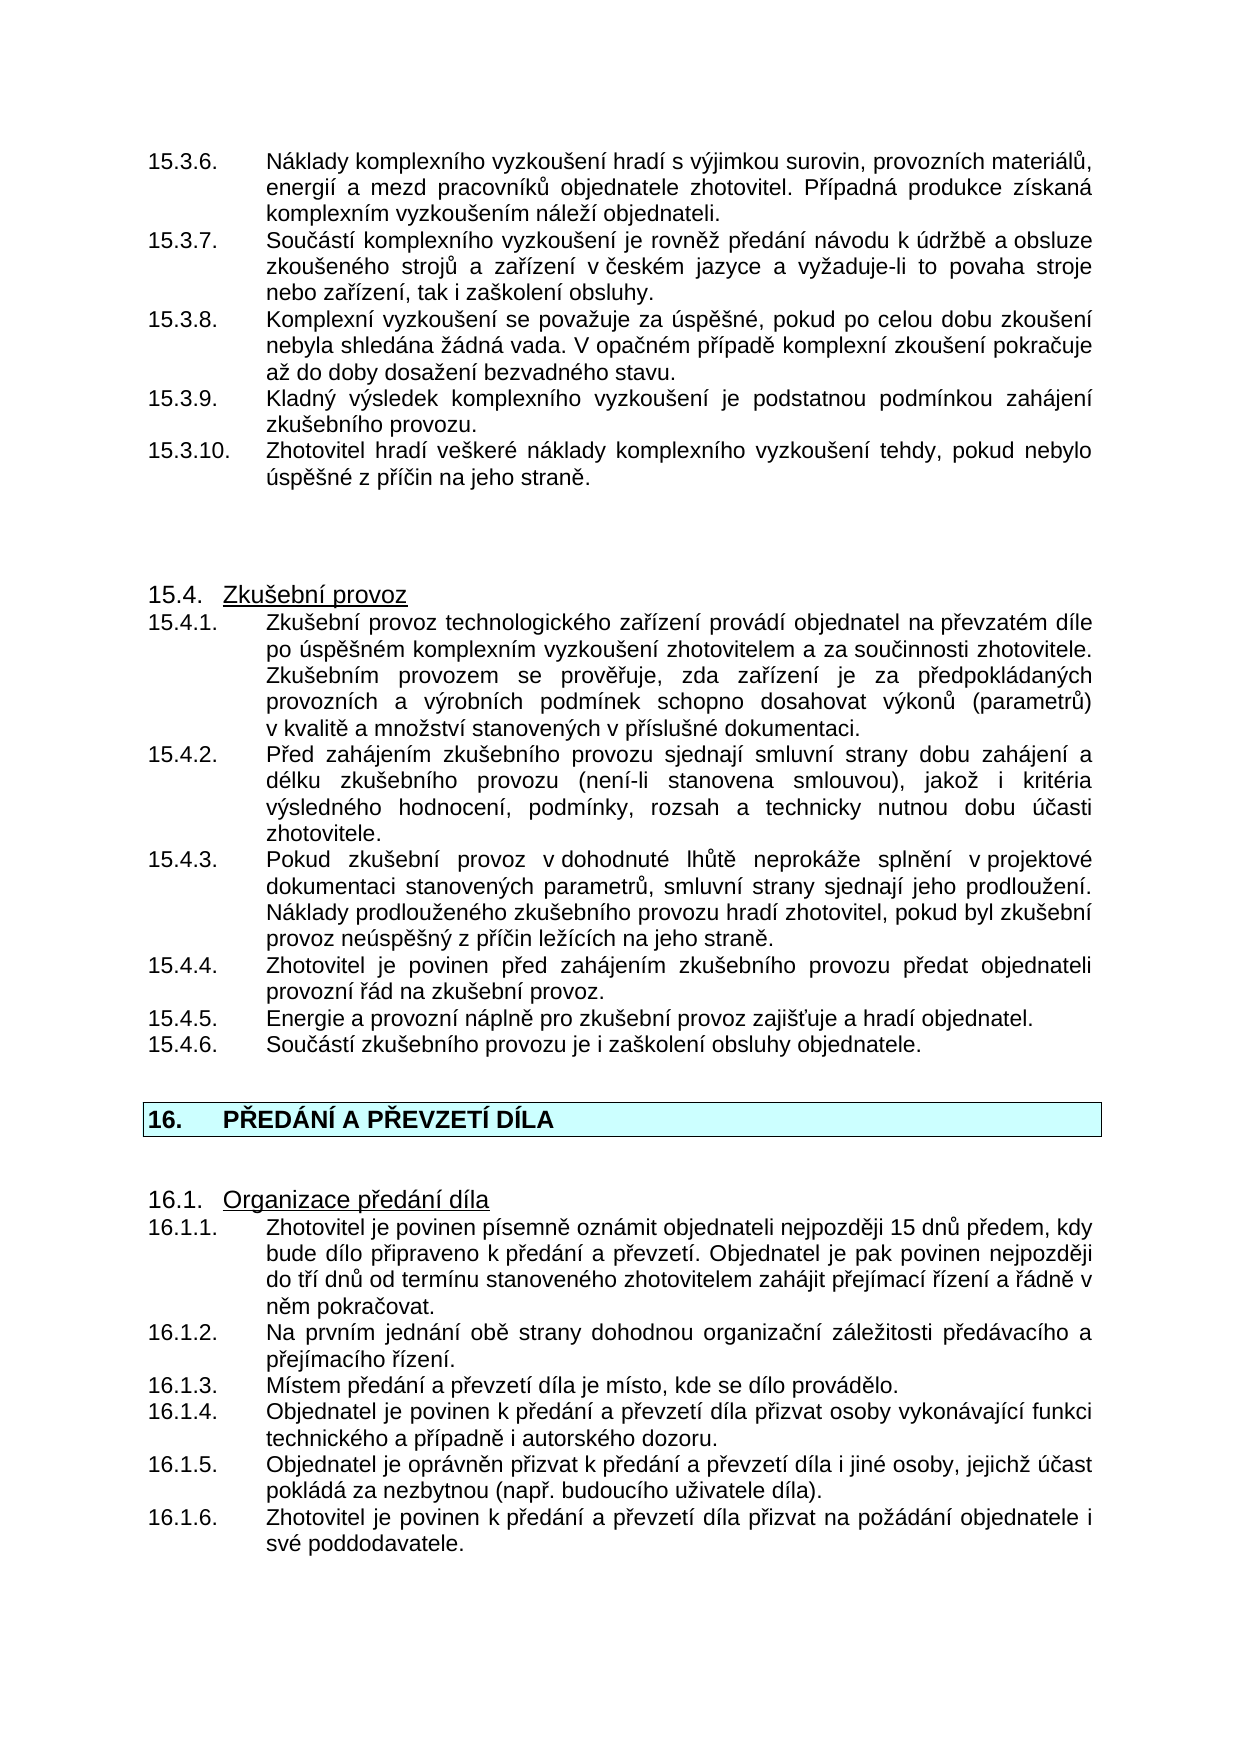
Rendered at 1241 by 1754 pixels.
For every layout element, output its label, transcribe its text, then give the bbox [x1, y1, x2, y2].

list Organizace předání díla [148, 1185, 1093, 1214]
list Místem předání a převzetí díla je místo, kde se dílo provádělo. [148, 1372, 1093, 1398]
list Před zahájením zkušebního provozu sjednají smluvní strany dobu zahájení a délku zkušebního provozu (není-li stanovena smlouvou), jakož i kritéria výsledného hodnocení, podmínky, rozsah a technicky nutnou dobu účasti zhotovitele. [148, 741, 1093, 846]
list Energie a provozní náplně pro zkušební provoz zajišťuje a hradí objednatel. [148, 1004, 1093, 1031]
list Součástí zkušebního provozu je i zaškolení obsluhy objednatele. [148, 1031, 1093, 1057]
list Součástí komplexního vyzkoušení je rovněž předání návodu k údržbě a obsluze zkoušeného strojů a zařízení v českém jazyce a vyžaduje-li to povaha stroje nebo zařízení, tak i zaškolení obsluhy. [148, 227, 1093, 306]
list Zkušební provoz [148, 580, 1093, 609]
list Objednatel je oprávněn přizvat k předání a převzetí díla i jiné osoby, jejichž účast pokládá za nezbytnou (např. budoucího uživatele díla). [148, 1451, 1093, 1504]
list Zhotovitel je povinen před zahájením zkušebního provozu předat objednateli provozní řád na zkušební provoz. [148, 952, 1093, 1004]
list Pokud zkušební provoz v dohodnuté lhůtě neprokáže splnění v projektové dokumentaci stanovených parametrů, smluvní strany sjednají jeho prodloužení. Náklady prodlouženého zkušebního provozu hradí zhotovitel, pokud byl zkušební provoz neúspěšný z příčin ležících na jeho straně. [148, 846, 1093, 952]
list Objednatel je povinen k předání a převzetí díla přizvat osoby vykonávající funkci technického a případně i autorského dozoru. [148, 1398, 1093, 1451]
list Na prvním jednání obě strany dohodnou organizační záležitosti předávacího a přejímacího řízení. [148, 1319, 1093, 1372]
text Předání a převzetí díla [144, 1103, 1101, 1136]
list Komplexní vyzkoušení se považuje za úspěšné, pokud po celou dobu zkoušení nebyla shledána žádná vada. V opačném případě komplexní zkoušení pokračuje až do doby dosažení bezvadného stavu. [148, 306, 1093, 385]
list Zhotovitel je povinen k předání a převzetí díla přizvat na požádání objednatele i své poddodavatele. [148, 1504, 1093, 1556]
list Kladný výsledek komplexního vyzkoušení je podstatnou podmínkou zahájení zkušebního provozu. [148, 385, 1093, 437]
list Zhotovitel je povinen písemně oznámit objednateli nejpozději 15 dnů předem, kdy bude dílo připraveno k předání a převzetí. Objednatel je pak povinen nejpozději do tří dnů od termínu stanoveného zhotovitelem zahájit přejímací řízení a řádně v něm pokračovat. [148, 1214, 1093, 1319]
list Zkušební provoz technologického zařízení provádí objednatel na převzatém díle po úspěšném komplexním vyzkoušení zhotovitelem a za součinnosti zhotovitele. Zkušebním provozem se prověřuje, zda zařízení je za předpokládaných provozních a výrobních podmínek schopno dosahovat výkonů (parametrů) v kvalitě a množství stanovených v příslušné dokumentaci. [148, 609, 1093, 741]
list Zhotovitel hradí veškeré náklady komplexního vyzkoušení tehdy, pokud nebylo úspěšné z příčin na jeho straně. [148, 437, 1093, 490]
list Náklady komplexního vyzkoušení hradí s výjimkou surovin, provozních materiálů, energií a mezd pracovníků objednatele zhotovitel. Případná produkce získaná komplexním vyzkoušením náleží objednateli. [148, 148, 1093, 227]
